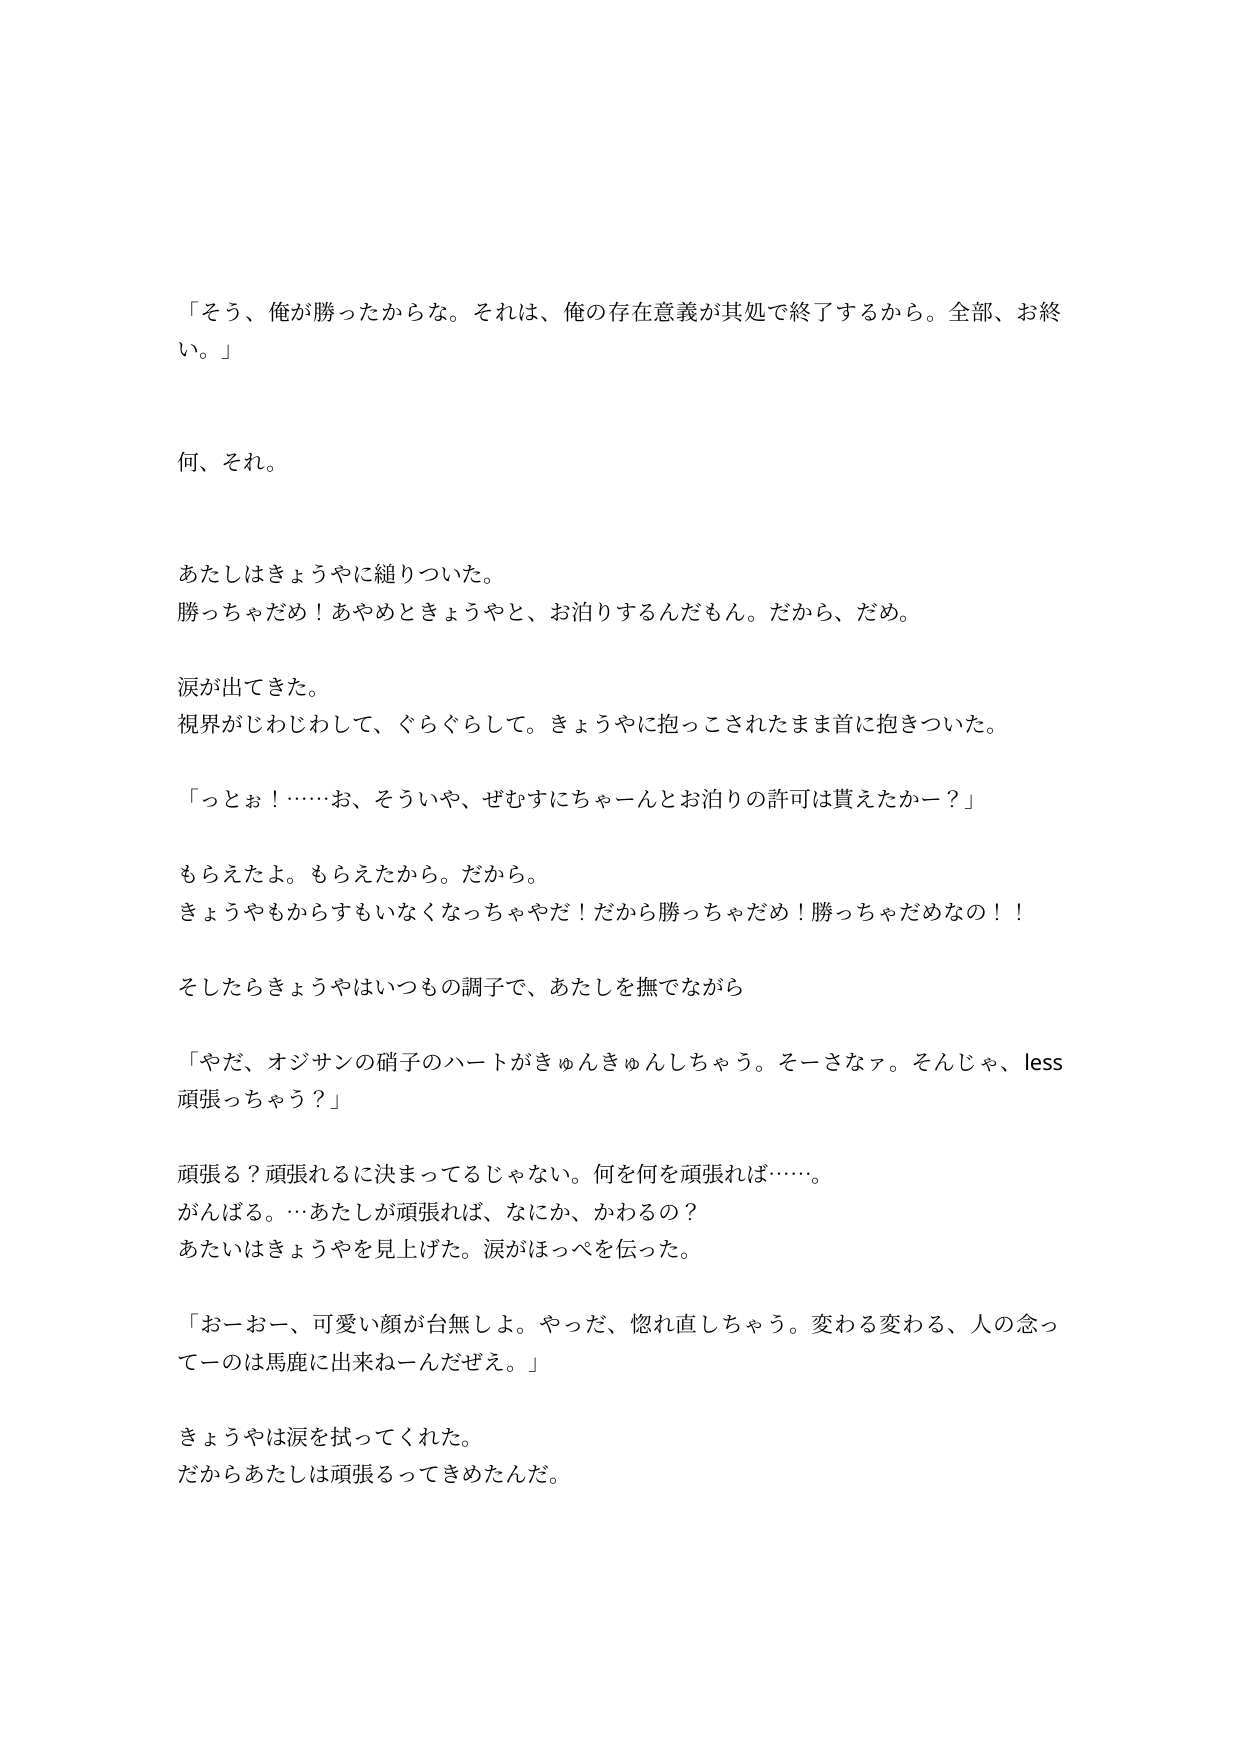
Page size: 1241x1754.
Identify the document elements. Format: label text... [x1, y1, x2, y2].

text 「そう、俺が勝ったからな。それは、俺の存在意義が其処で終了するから。全部、お終い。」 [177, 292, 1063, 367]
text 「っとぉ！……お、そういや、ぜむすにちゃーんとお泊りの許可は貰えたかー？」 [177, 779, 1063, 817]
text だからあたしは頑張るってきめたんだ。 [177, 1454, 1063, 1492]
text きょうやもからすもいなくなっちゃやだ！だから勝っちゃだめ！勝っちゃだめなの！！ [177, 892, 1063, 929]
text そしたらきょうやはいつもの調子で、あたしを撫でながら [177, 967, 1063, 1004]
text がんばる。…あたしが頑張れば、なにか、かわるの？ [177, 1192, 1063, 1229]
text 「おーおー、可愛い顔が台無しよ。やっだ、惚れ直しちゃう。変わる変わる、人の念ってーのは馬鹿に出来ねーんだぜえ。」 [177, 1304, 1063, 1379]
text 涙が出てきた。 [177, 667, 1063, 704]
text 「やだ、オジサンの硝子のハートがきゅんきゅんしちゃう。そーさなァ。そんじゃ、less頑張っちゃう？」 [177, 1042, 1063, 1117]
text 何、それ。 [177, 442, 1063, 479]
text 頑張る？頑張れるに決まってるじゃない。何を何を頑張れば……。 [177, 1154, 1063, 1192]
text 視界がじわじわして、ぐらぐらして。きょうやに抱っこされたまま首に抱きついた。 [177, 704, 1063, 742]
text あたいはきょうやを見上げた。涙がほっぺを伝った。 [177, 1229, 1063, 1267]
text もらえたよ。もらえたから。だから。 [177, 854, 1063, 892]
text あたしはきょうやに縋りついた。 [177, 554, 1063, 592]
text きょうやは涙を拭ってくれた。 [177, 1417, 1063, 1454]
text 勝っちゃだめ！あやめときょうやと、お泊りするんだもん。だから、だめ。 [177, 592, 1063, 629]
